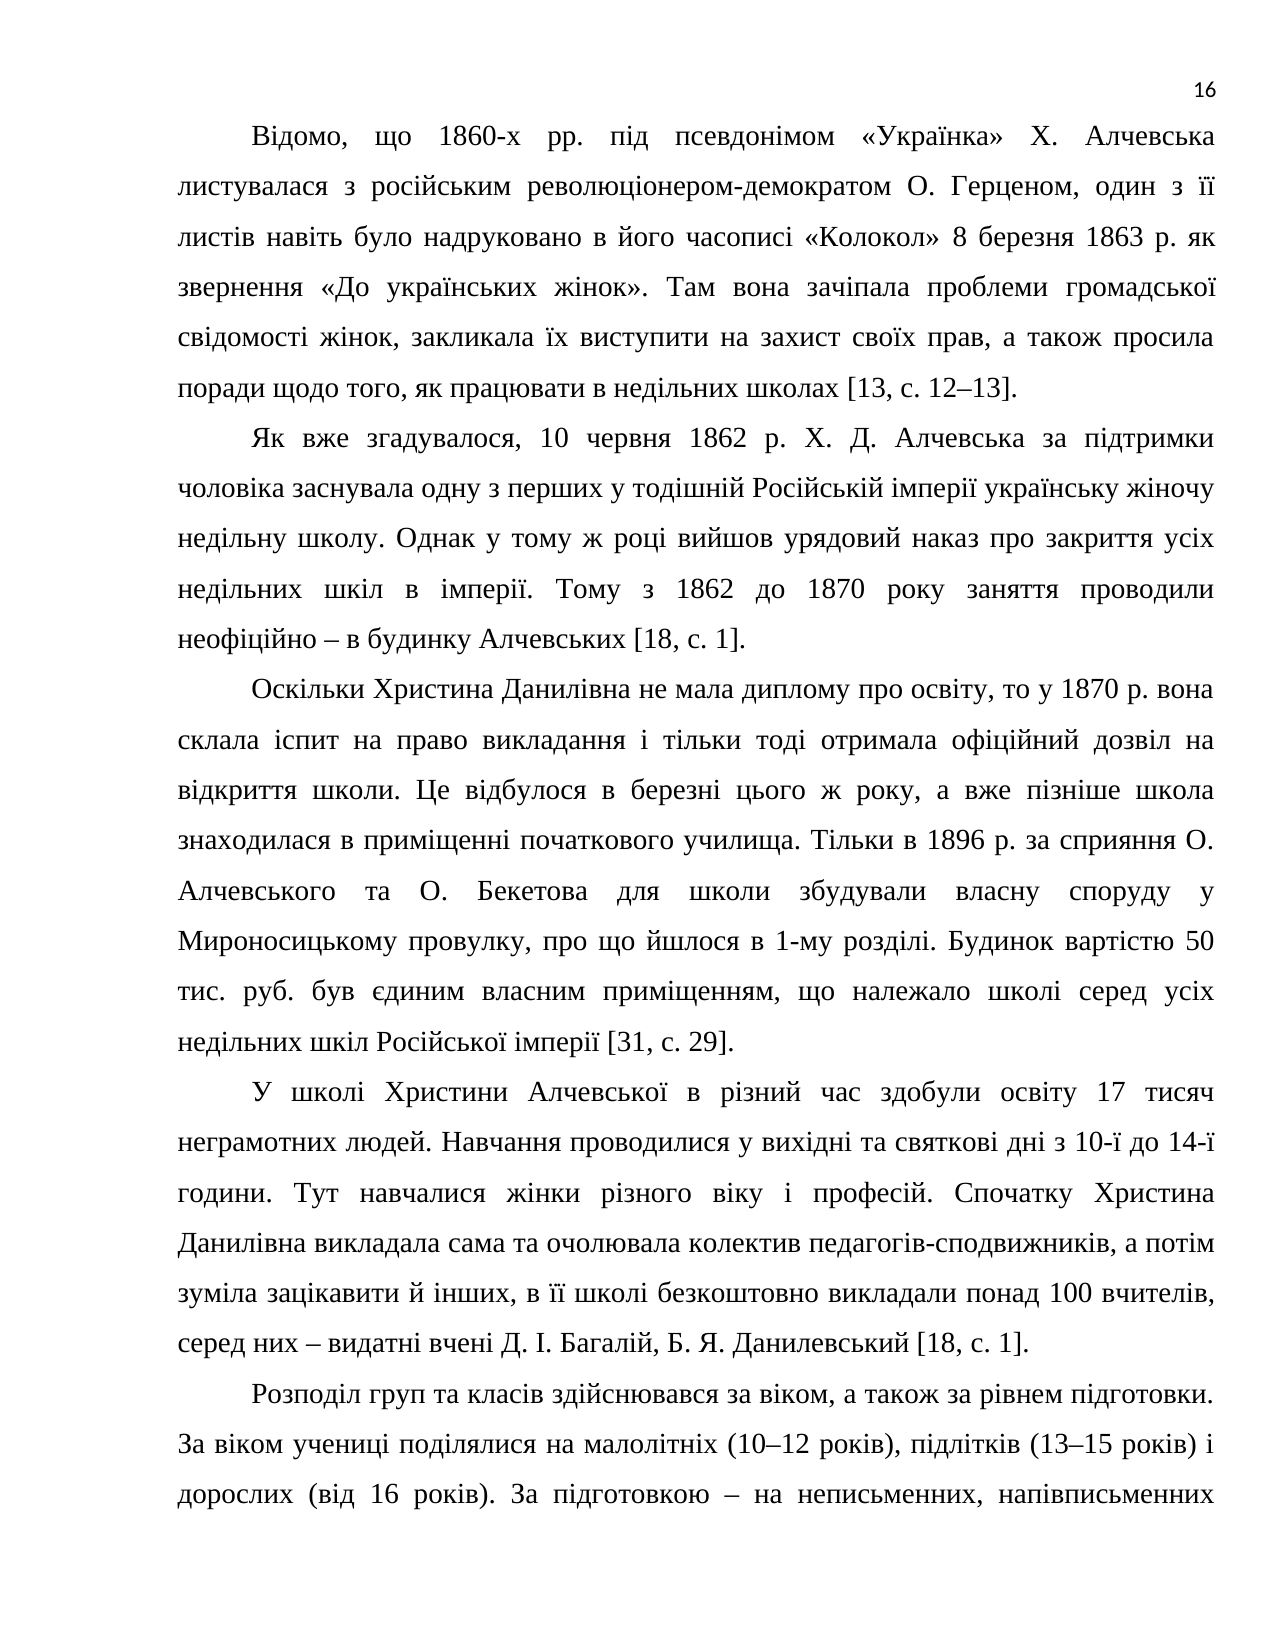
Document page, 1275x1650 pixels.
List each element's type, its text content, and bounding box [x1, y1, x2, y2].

text У школі Христини Алчевської в різний час здобули освіту 17 тисяч неграмотних людей. Навчання проводилися у вихідні та святкові дні з 10-ї до 14-ї години. Тут навчалися жінки різного віку і професій. Спочатку Христина Данилівна викладала сама та очолювала колектив педагогів-сподвижників, а потім зуміла зацікавити й інших, в її школі безкоштовно викладали понад 100 вчителів, серед них – видатні вчені Д. І. Багалій, Б. Я. Данилевський [18, с. 1]. [177, 1074, 1216, 1359]
text Оскільки Христина Данилівна не мала диплому про освіту, то у 1870 р. вона склала іспит на право викладання і тільки тоді отримала офіційний дозвіл на відкриття школи. Це відбулося в березні цього ж року, а вже пізніше школа знаходилася в приміщенні початкового училища. Тільки в 1896 р. за сприяння О. Алчевського та О. Бекетова для школи збудували власну споруду у Мироносицькому провулку, про що йшлося в 1-му розділі. Будинок вартістю 50 тис. руб. був єдиним власним приміщенням, що належало школі серед усіх недільних шкіл Російської імперії [31, c. 29]. [177, 672, 1216, 1057]
text Як вже згадувалося, 10 червня 1862 р. Х. Д. Алчевська за підтримки чоловіка заснувала одну з перших у тодішній Російській імперії українську жіночу недільну школу. Однак у тому ж році вийшов урядовий наказ про закриття усіх недільних шкіл в імперії. Тому з 1862 до 1870 року заняття проводили неофіційно – в будинку Алчевських [18, с. 1]. [177, 420, 1216, 655]
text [177, 1376, 1216, 1510]
text Відомо, що 1860-х рр. під псевдонімом «Українка» Х. Алчевська листувалася з російським революціонером-демократом О. Герценом, один з її листів навіть було надруковано в його часописі «Колокол» 8 березня 1863 р. як звернення «До українських жінок». Там вона зачіпала проблеми громадської свідомості жінок, закликала їх виступити на захист своїх прав, а також просила поради щодо того, як працювати в недільних школах [13, c. 12–13]. [177, 118, 1216, 403]
